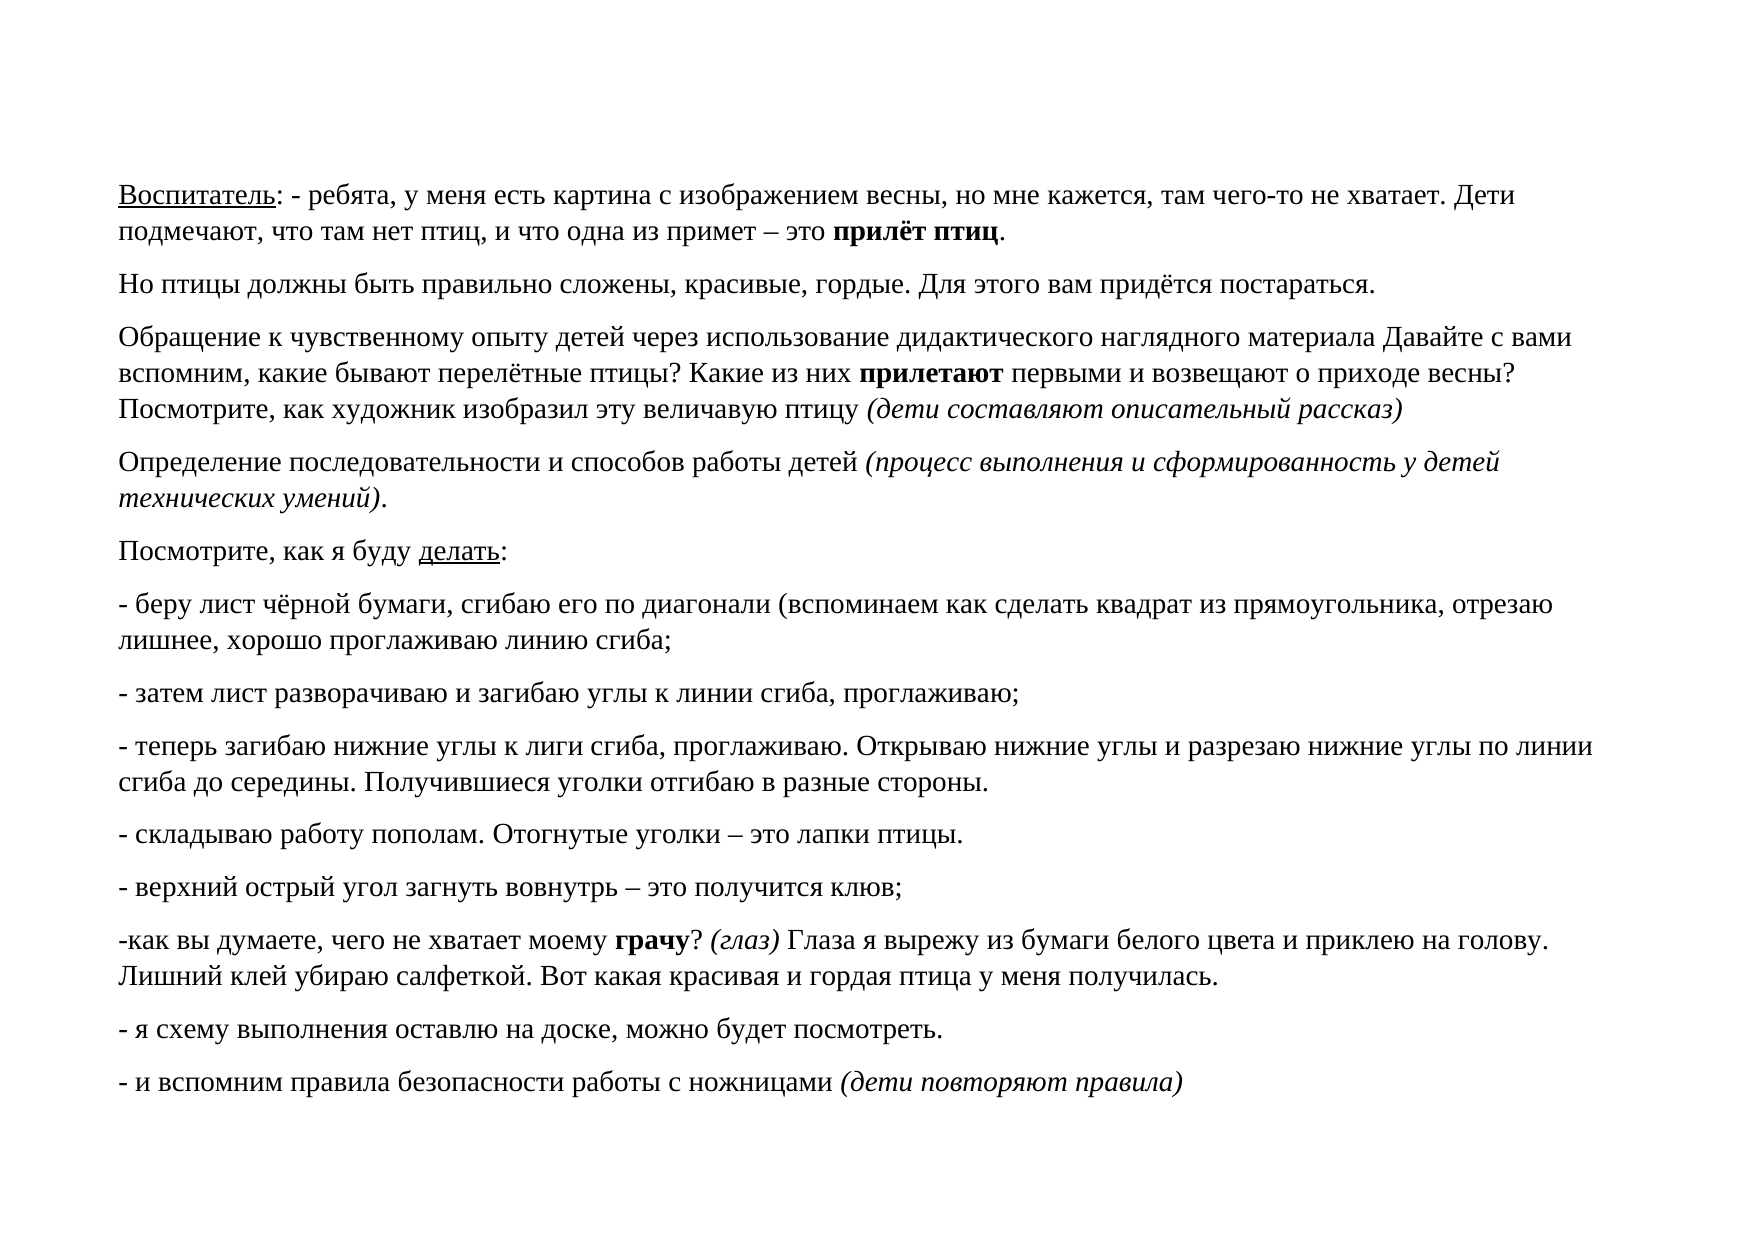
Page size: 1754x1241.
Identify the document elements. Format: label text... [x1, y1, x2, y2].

text - верхний острый угол загнуть вовнутрь – это получится клюв; [118, 869, 1636, 903]
text Посмотрите, как я буду делать: [118, 533, 1636, 567]
text -как вы думаете, чего не хватает моему грачу? (глаз) Глаза я вырежу из бумаги белого цвета и приклею на голову. Лишний клей убираю салфеткой. Вот какая красивая и гордая птица у меня получилась. [118, 922, 1636, 992]
text Обращение к чувственному опыту детей через использование дидактического наглядного материала Давайте с вами вспомним, какие бывают перелётные птицы? Какие из них прилетают первыми и возвещают о приходе весны? Посмотрите, как художник изобразил эту величавую птицу (дети составляют описательный рассказ) [118, 319, 1636, 425]
text - складываю работу пополам. Отогнутые уголки – это лапки птицы. [118, 817, 1636, 850]
text - и вспомним правила безопасности работы с ножницами (дети повторяют правила) [118, 1064, 1636, 1097]
text - затем лист разворачиваю и загибаю углы к линии сгиба, проглаживаю; [118, 675, 1636, 708]
text - теперь загибаю нижние углы к лиги сгиба, проглаживаю. Открываю нижние углы и разрезаю нижние углы по линии сгиба до середины. Получившиеся уголки отгибаю в разные стороны. [118, 728, 1636, 797]
text - я схему выполнения оставлю на доске, можно будет посмотреть. [118, 1011, 1636, 1045]
text Определение последовательности и способов работы детей (процесс выполнения и сформированность у детей технических умений). [118, 444, 1636, 514]
text Воспитатель: - ребята, у меня есть картина с изображением весны, но мне кажется, там чего-то не хватает. Дети подмечают, что там нет птиц, и что одна из примет – это прилёт птиц. [118, 177, 1636, 247]
text - беру лист чёрной бумаги, сгибаю его по диагонали (вспоминаем как сделать квадрат из прямоугольника, отрезаю лишнее, хорошо проглаживаю линию сгиба; [118, 586, 1636, 656]
text Но птицы должны быть правильно сложены, красивые, гордые. Для этого вам придётся постараться. [118, 266, 1636, 300]
